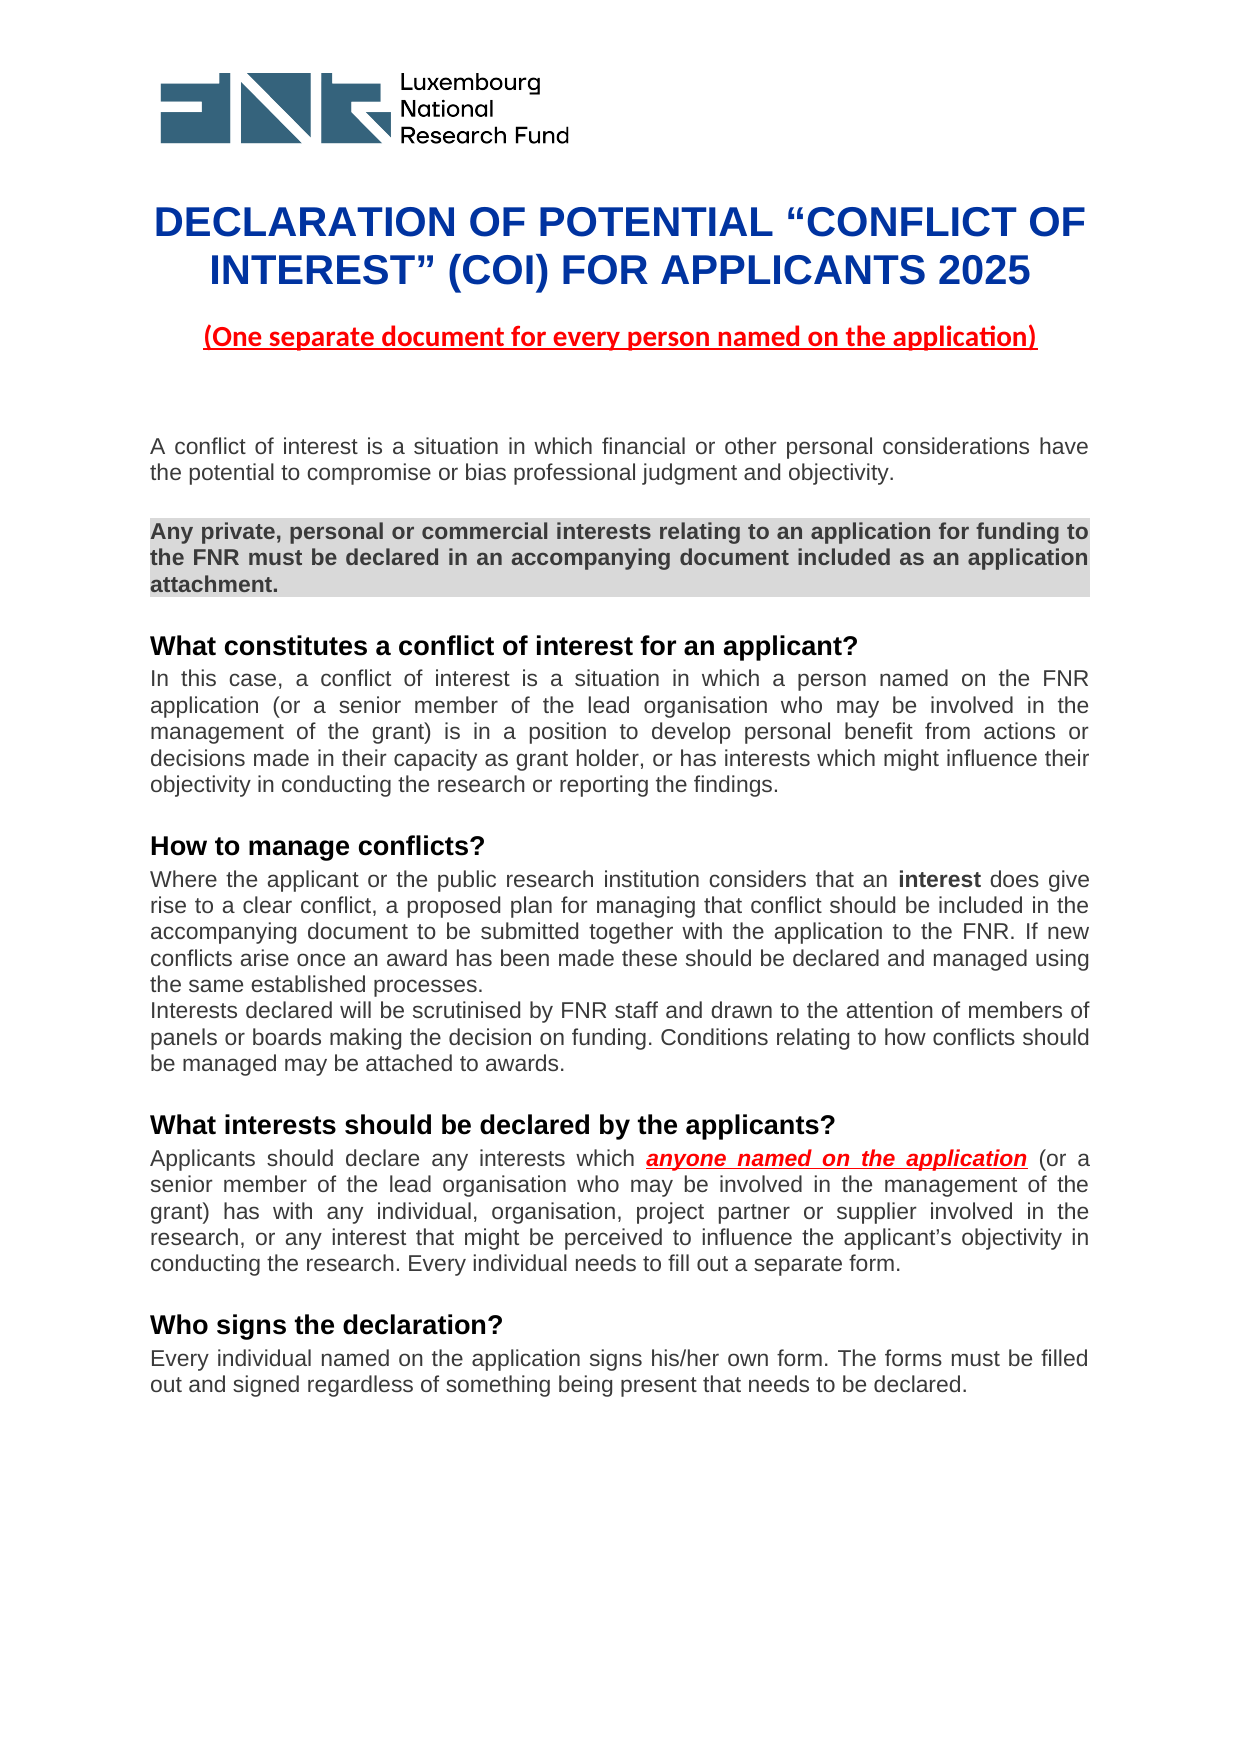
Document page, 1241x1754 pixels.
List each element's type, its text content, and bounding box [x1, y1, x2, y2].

text Any private, personal or commercial interests relating to an application for funding to the FNR must be declared in an accompanying document included as an application attachment. [150, 518, 1090, 597]
title Declaration of Potential “Conflict of Interest” (COI) for Applicants 2025 [150, 197, 1090, 293]
subtitle Who signs the declaration? [150, 1309, 1090, 1340]
text In this case, a conflict of interest is a situation in which a person named on the FNR application (or a senior member of the lead organisation who may be involved in the management of the grant) is in a position to develop personal benefit from actions or decisions made in their capacity as grant holder, or has interests which might influence their objectivity in conducting the research or reporting the findings. [150, 665, 1090, 797]
text Interests declared will be scrutinised by FNR staff and drawn to the attention of members of panels or boards making the decision on funding. Conditions relating to how conflicts should be managed may be attached to awards. [150, 997, 1090, 1076]
subtitle How to manage conflicts? [150, 830, 1090, 861]
text Applicants should declare any interests which anyone named on the application (or a senior member of the lead organisation who may be involved in the management of the grant) has with any individual, organisation, project partner or supplier involved in the research, or any interest that might be perceived to influence the applicant’s objectivity in conducting the research. Every individual needs to fill out a separate form. [150, 1145, 1090, 1277]
subtitle What interests should be declared by the applicants? [150, 1109, 1090, 1140]
subtitle What constitutes a conflict of interest for an applicant? [150, 629, 1090, 661]
text (One separate document for every person named on the application) [150, 318, 1090, 353]
text Every individual named on the application signs his/her own form. The forms must be filled out and signed regardless of something being present that needs to be declared. [150, 1345, 1090, 1398]
text A conflict of interest is a situation in which financial or other personal considerations have the potential to compromise or bias professional judgment and objectivity. [150, 433, 1090, 485]
text Where the applicant or the public research institution considers that an interest does give rise to a clear conflict, a proposed plan for managing that conflict should be included in the accompanying document to be submitted together with the application to the FNR. If new conflicts arise once an award has been made these should be declared and managed using the same established processes. [150, 866, 1090, 997]
picture [150, 73, 569, 144]
